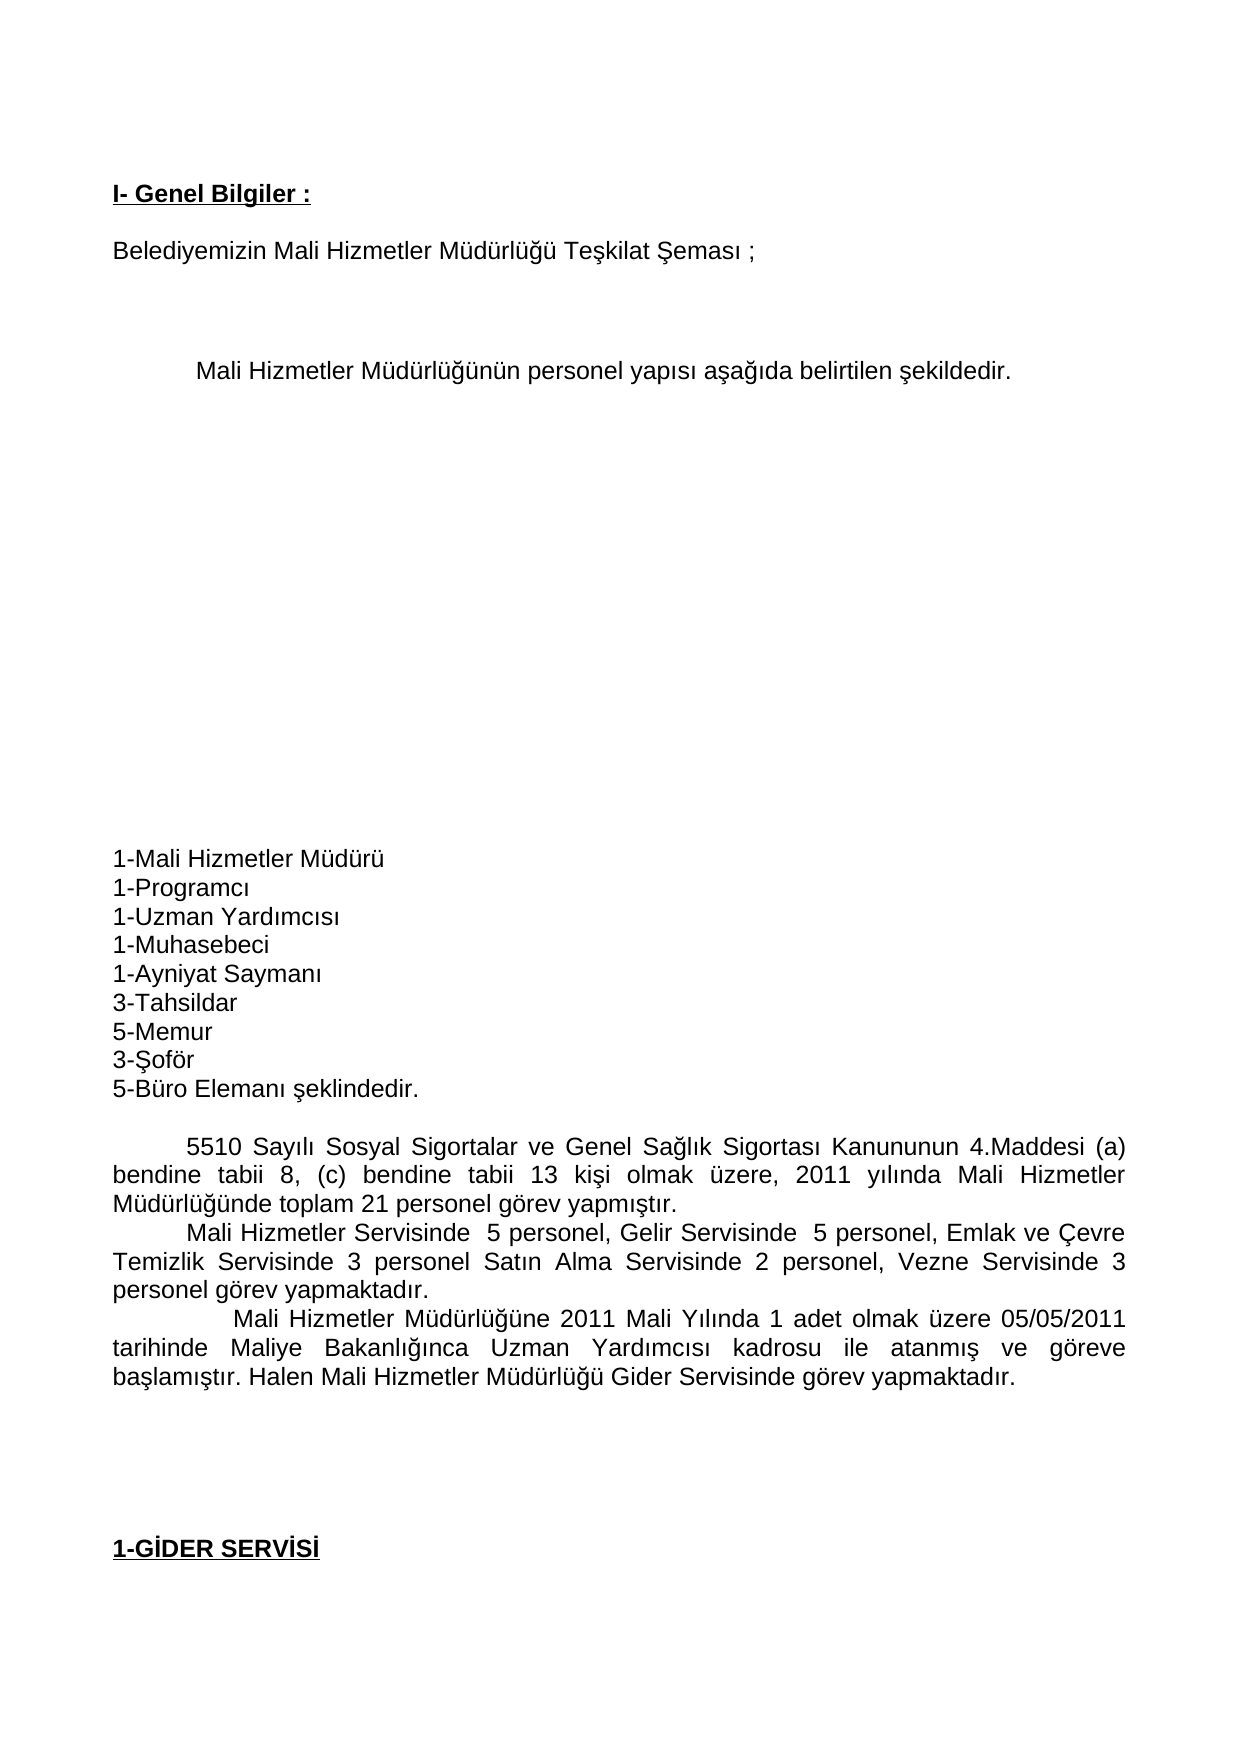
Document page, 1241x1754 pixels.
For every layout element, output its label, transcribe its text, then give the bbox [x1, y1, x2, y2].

title 1-Mali Hizmetler Müdürü [112, 844, 1128, 873]
title 5510 Sayılı Sosyal Sigortalar ve Genel Sağlık Sigortası Kanununun 4.Maddesi (a) bendine tabii 8, (c) bendine tabii 13 kişi olmak üzere, 2011 yılında Mali Hizmetler Müdürlüğünde toplam 21 personel görev yapmıştır. [112, 1132, 1128, 1218]
title 1-GİDER SERVİSİ [112, 1534, 1128, 1563]
title 1-Muhasebeci [112, 931, 1128, 959]
title 1-Ayniyat Saymanı [112, 959, 1128, 988]
title 5-Büro Elemanı şeklindedir. [112, 1074, 1128, 1103]
title Mali Hizmetler Müdürlüğünün personel yapısı aşağıda belirtilen şekildedir. [112, 356, 1128, 385]
title Mali Hizmetler Servisinde 5 personel, Gelir Servisinde 5 personel, Emlak ve Çevre Temizlik Servisinde 3 personel Satın Alma Servisinde 2 personel, Vezne Servisinde 3 personel görev yapmaktadır. [112, 1218, 1128, 1304]
title 3-Şoför [112, 1046, 1128, 1074]
title I- Genel Bilgiler : [112, 179, 1128, 207]
title Mali Hizmetler Müdürlüğüne 2011 Mali Yılında 1 adet olmak üzere 05/05/2011 tarihinde Maliye Bakanlığınca Uzman Yardımcısı kadrosu ile atanmış ve göreve başlamıştır. Halen Mali Hizmetler Müdürlüğü Gider Servisinde görev yapmaktadır. [112, 1304, 1128, 1391]
title Belediyemizin Mali Hizmetler Müdürlüğü Teşkilat Şeması ; [112, 236, 1128, 265]
title 3-Tahsildar [112, 988, 1128, 1017]
title 1-Programcı [112, 873, 1128, 902]
title 5-Memur [112, 1017, 1128, 1046]
title 1-Uzman Yardımcısı [112, 902, 1128, 931]
